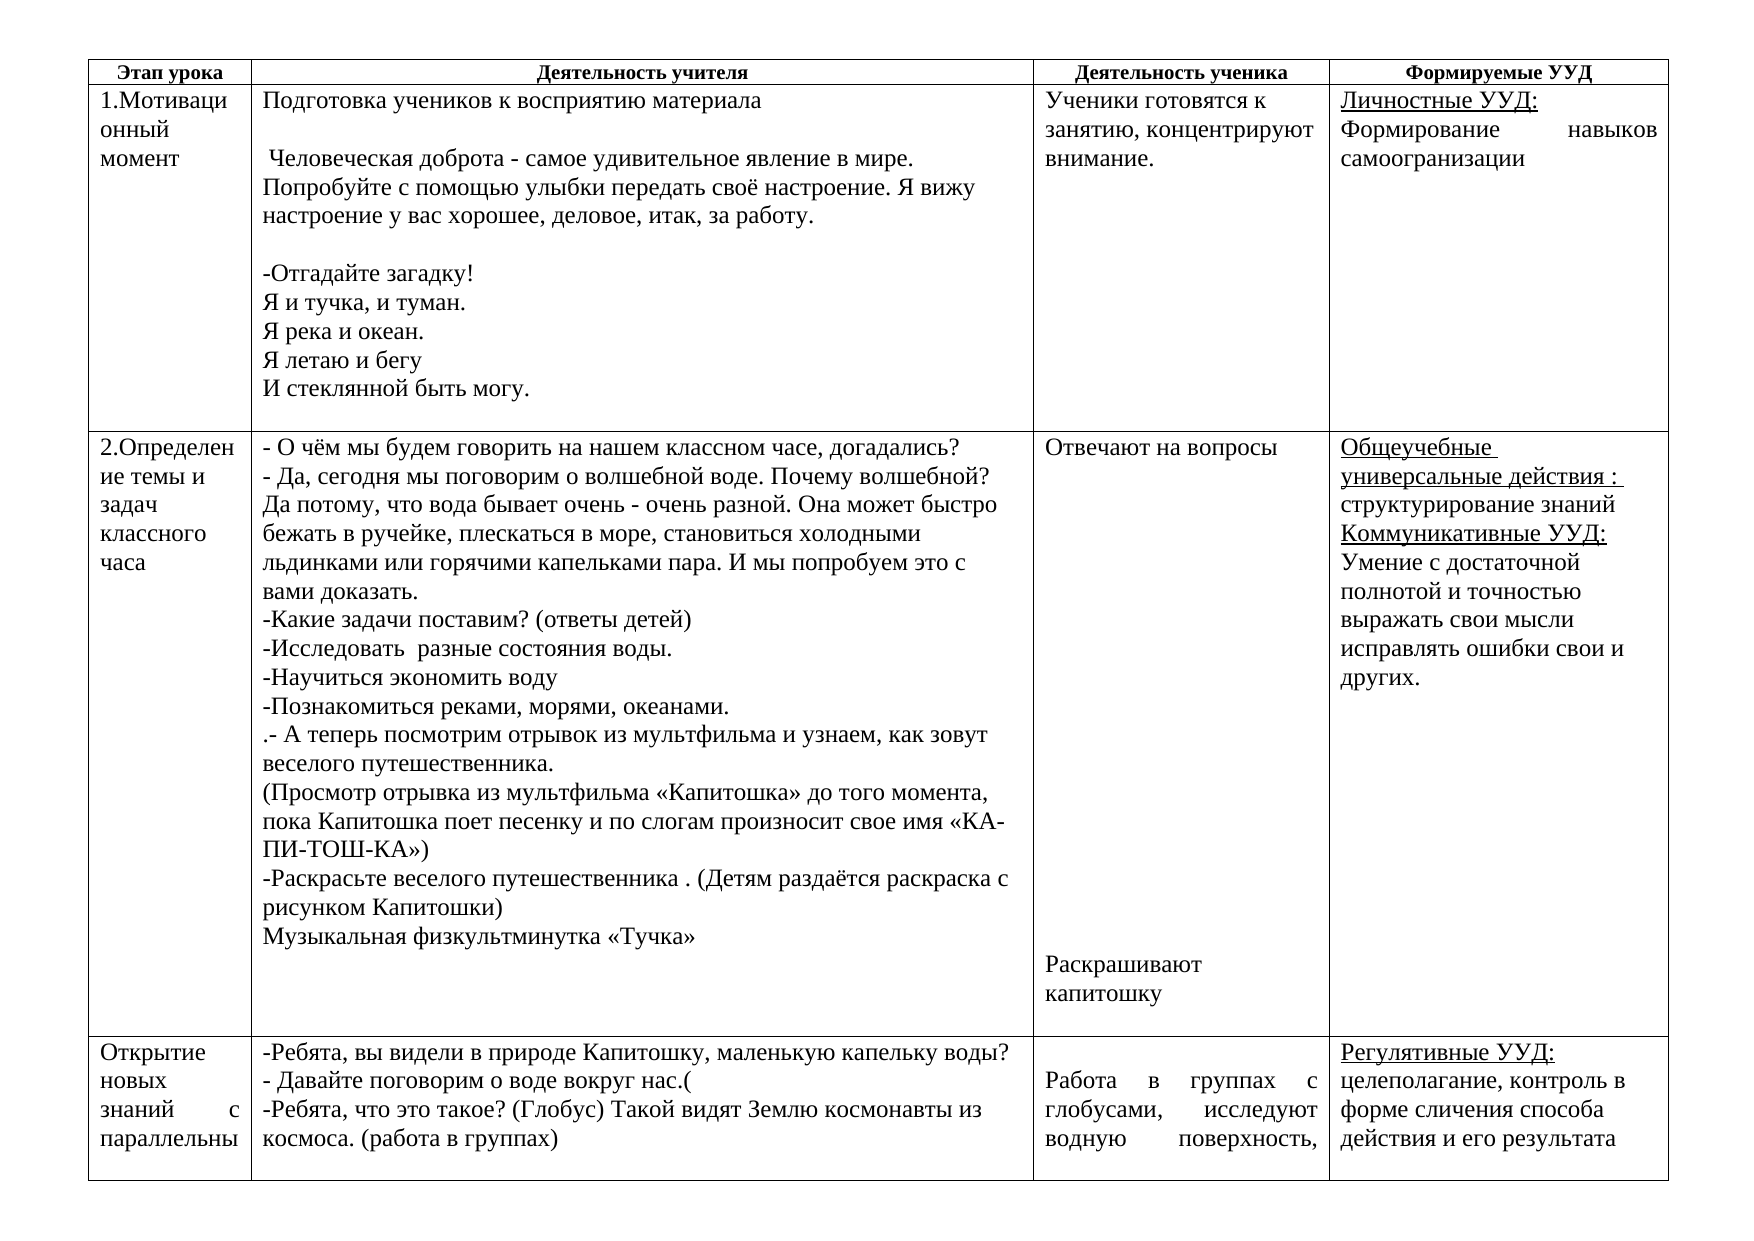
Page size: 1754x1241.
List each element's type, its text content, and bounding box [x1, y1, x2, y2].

table_cell Общеучебные универсальные действия : структурирование знаний Коммуникативные УУД: Умение с достаточной полнотой и точностью выражать свои мысли исправлять ошибки свои и других. [1330, 432, 1668, 1036]
table_cell 1.Мотивационный момент [89, 85, 251, 431]
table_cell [89, 1037, 251, 1180]
table_header Этап урока [89, 60, 251, 84]
table_header Формируемые УУД [1330, 60, 1668, 84]
table_cell - О чём мы будем говорить на нашем классном часе, догадались? - Да, сегодня мы поговорим о волшебной воде. Почему волшебной? Да потому, что вода бывает очень - очень разной. Она может быстро бежать в ручейке, плескаться в море, становиться холодными льдинками или горячими капельками пара. И мы попробуем это с вами доказать. -Какие задачи поставим? (ответы детей) -Исследовать разные состояния воды. -Научиться экономить воду -Познакомиться реками, морями, океанами. .- А теперь посмотрим отрывок из мультфильма и узнаем, как зовут веселого путешественника. (Просмотр отрывка из мультфильма «Капитошка» до того момента, пока Капитошка поет песенку и по слогам произносит свое имя «КА-ПИ-ТОШ-КА») -Раскрасьте веселого путешественника . (Детям раздаётся раскраска с рисунком Капитошки) Музыкальная физкультминутка «Тучка» [252, 432, 1033, 1036]
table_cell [252, 1037, 1033, 1180]
table_cell Личностные УУД: Формирование навыков самоогранизации [1330, 85, 1668, 431]
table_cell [1330, 1037, 1668, 1180]
table_cell 2.Определение темы и задач классного часа [89, 432, 251, 1036]
table_header Деятельность учителя [252, 60, 1033, 84]
table_cell Ученики готовятся к занятию, концентрируют внимание. [1034, 85, 1329, 431]
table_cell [1034, 1037, 1329, 1180]
table_header Деятельность ученика [1034, 60, 1329, 84]
table_cell Подготовка учеников к восприятию материала Человеческая доброта - самое удивительное явление в мире. Попробуйте с помощью улыбки передать своё настроение. Я вижу настроение у вас хорошее, деловое, итак, за работу. -Отгадайте загадку! Я и тучка, и туман. Я река и океан. Я летаю и бегу И стеклянной быть могу. [252, 85, 1033, 431]
table_cell Отвечают на вопросы Раскрашивают капитошку [1034, 432, 1329, 1036]
